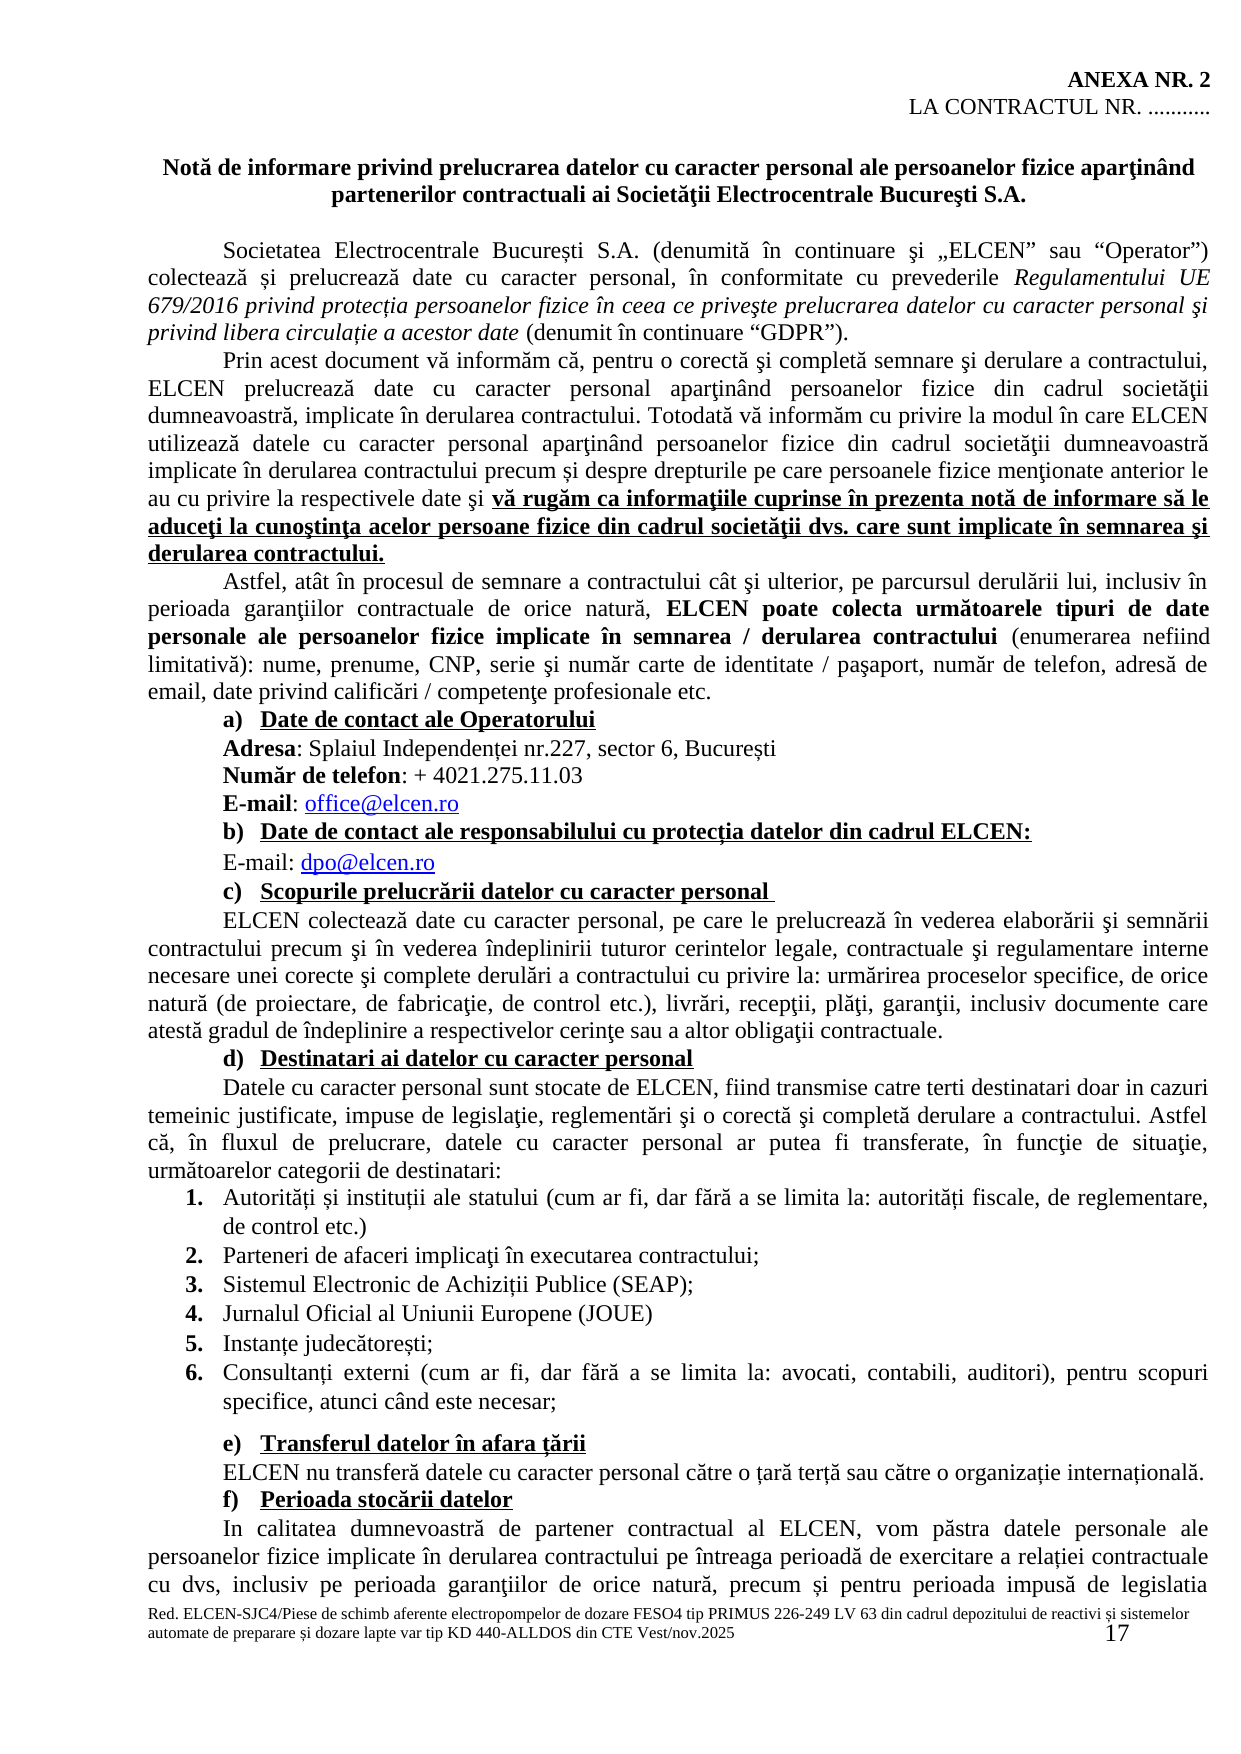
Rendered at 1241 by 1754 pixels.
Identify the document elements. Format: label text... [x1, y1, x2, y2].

text E-mail: office@elcen.ro [148, 789, 1211, 817]
text Număr de telefon: + 4021.275.11.03 [148, 761, 1211, 789]
list Consultanți externi (cum ar fi, dar fără a se limita la: avocati, contabili, auditori), pentru scopuri specifice, atunci când este necesar; [185, 1358, 1211, 1414]
text Astfel, atât în procesul de semnare a contractului cât şi ulterior, pe parcursul derulării lui, inclusiv în perioada garanţiilor contractuale de orice natură, ELCEN poate colecta următoarele tipuri de date personale ale persoanelor fizice implicate în semnarea / derularea contractului (enumerarea nefiind limitativă): nume, prenume, CNP, serie şi număr carte de identitate / paşaport, număr de telefon, adresă de email, date privind calificări / competenţe profesionale etc. [148, 567, 1211, 705]
text ELCEN colectează date cu caracter personal, pe care le prelucrează în vederea elaborării şi semnării contractului precum şi în vederea îndeplinirii tuturor cerintelor legale, contractuale şi regulamentare interne necesare unei corecte şi complete derulări a contractului cu privire la: urmărirea proceselor specifice, de orice natură (de proiectare, de fabricaţie, de control etc.), livrări, recepţii, plăţi, garanţii, inclusiv documente care atestă gradul de îndeplinire a respectivelor cerinţe sau a altor obligaţii contractuale. [148, 906, 1211, 1044]
list Perioada stocării datelor [223, 1485, 1211, 1513]
list Instanțe judecătorești; [185, 1329, 1211, 1356]
text Notă de informare privind prelucrarea datelor cu caracter personal ale persoanelor fizice aparţinând partenerilor contractuali ai Societăţii Electrocentrale Bucureşti S.A. [148, 153, 1211, 208]
list Scopurile prelucrării datelor cu caracter personal [223, 876, 1211, 905]
list Transferul datelor în afara țării [223, 1429, 1211, 1456]
text Prin acest document vă informăm că, pentru o corectă şi completă semnare şi derulare a contractului, ELCEN prelucrează date cu caracter personal aparţinând persoanelor fizice din cadrul societăţii dumneavoastră, implicate în derularea contractului. Totodată vă informăm cu privire la modul în care ELCEN utilizează datele cu caracter personal aparţinând persoanelor fizice din cadrul societăţii dumneavoastră implicate în derularea contractului precum și despre drepturile pe care persoanele fizice menţionate anterior le au cu privire la respectivele date şi vă rugăm ca informaţiile cuprinse în prezenta notă de informare să le aduceţi la cunoştinţa acelor persoane fizice din cadrul societăţii dvs. care sunt implicate în semnarea şi derularea contractului. [148, 346, 1211, 567]
list Jurnalul Oficial al Uniunii Europene (JOUE) [185, 1299, 1211, 1327]
list Parteneri de afaceri implicaţi în executarea contractului; [185, 1241, 1211, 1269]
list Date de contact ale responsabilului cu protecția datelor din cadrul ELCEN: [223, 817, 1240, 844]
list Date de contact ale Operatorului [223, 705, 1211, 732]
text LA CONTRACTUL NR. ........... [148, 93, 1211, 119]
text Societatea Electrocentrale București S.A. (denumită în continuare şi „ELCEN” sau “Operator”) colectează și prelucrează date cu caracter personal, în conformitate cu prevederile Regulamentului UE 679/2016 privind protecția persoanelor fizice în ceea ce priveşte prelucrarea datelor cu caracter personal şi privind libera circulație a acestor date (denumit în continuare “GDPR”). [148, 236, 1211, 346]
text anexa nr. 2 [148, 67, 1211, 93]
text E-mail: dpo@elcen.ro [148, 848, 1211, 876]
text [148, 1514, 1211, 1597]
text Adresa: Splaiul Independenței nr.227, sector 6, București [148, 734, 1211, 761]
list Sistemul Electronic de Achiziții Publice (SEAP); [185, 1270, 1211, 1298]
text Datele cu caracter personal sunt stocate de ELCEN, fiind transmise catre terti destinatari doar in cazuri temeinic justificate, impuse de legislaţie, reglementări şi o corectă şi completă derulare a contractului. Astfel că, în fluxul de prelucrare, datele cu caracter personal ar putea fi transferate, în funcţie de situaţie, următoarelor categorii de destinatari: [148, 1073, 1211, 1183]
text ELCEN nu transferă datele cu caracter personal către o țară terță sau către o organizație internațională. [148, 1458, 1211, 1485]
list Autorități și instituții ale statului (cum ar fi, dar fără a se limita la: autorități fiscale, de reglementare, de control etc.) [185, 1183, 1211, 1240]
list Destinatari ai datelor cu caracter personal [223, 1044, 1211, 1072]
